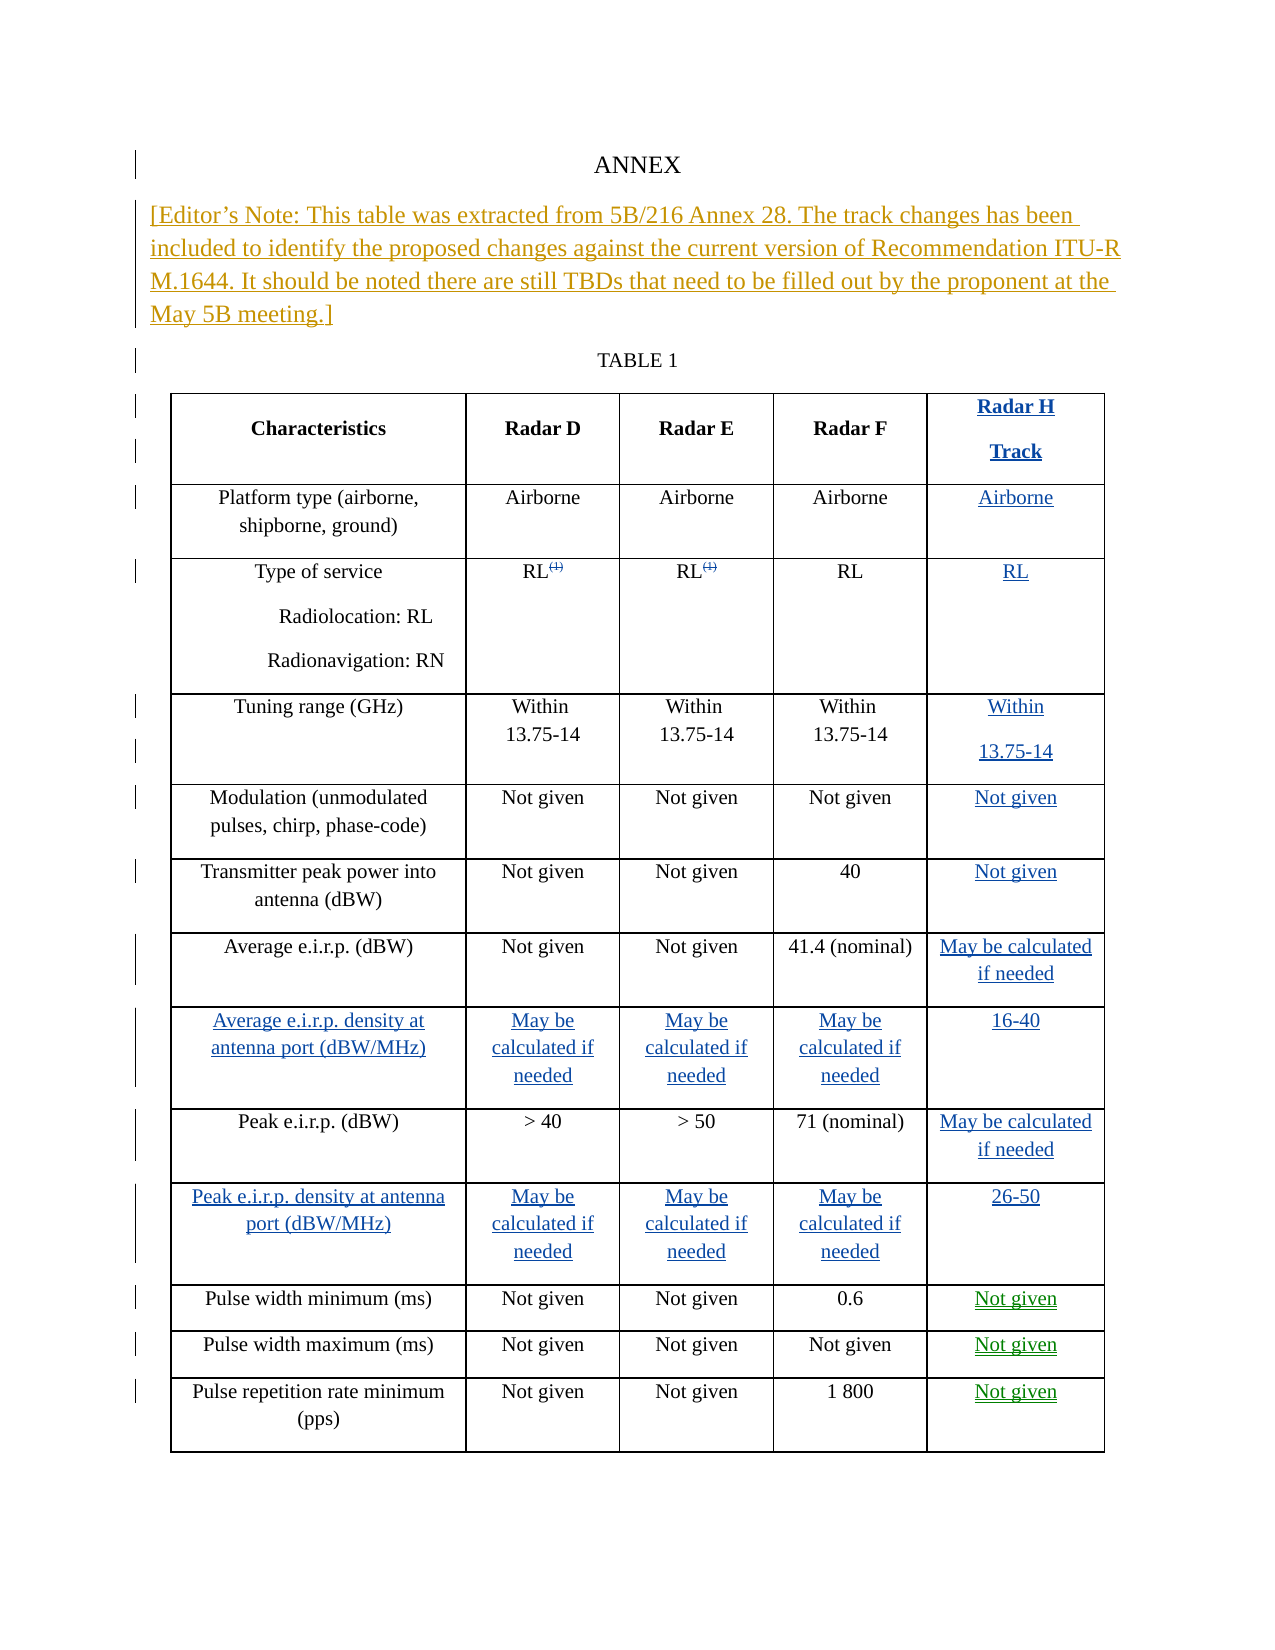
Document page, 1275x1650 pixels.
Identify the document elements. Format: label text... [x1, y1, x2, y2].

table_cell [620, 1008, 773, 1108]
table_cell RL [774, 559, 926, 693]
table_header Radar D [467, 394, 619, 483]
table_cell Not given [467, 1379, 619, 1451]
table_header Radar E [620, 394, 773, 483]
table_cell > 40 [467, 1110, 619, 1182]
table_cell [928, 934, 1104, 1006]
table_cell [928, 860, 1104, 932]
table_cell [928, 1184, 1104, 1284]
table_cell Not given [620, 785, 773, 858]
table_header Characteristics [172, 394, 465, 483]
table_cell Not given [774, 785, 926, 858]
table_cell 40 [774, 860, 926, 932]
table_cell Average e.i.r.p. (dBW) [172, 934, 465, 1006]
text ANNEX [150, 150, 1125, 179]
table_cell > 50 [620, 1110, 773, 1182]
table_header Radar F [774, 394, 926, 483]
table_cell Not given [467, 860, 619, 932]
table_cell 0.6 [774, 1286, 926, 1330]
table_cell Tuning range (GHz) [172, 695, 465, 784]
table_cell Within 13.75-14 [467, 695, 619, 784]
table_cell Pulse width minimum (ms) [172, 1286, 465, 1330]
table_cell [928, 1110, 1104, 1182]
table_cell Not given [620, 1379, 773, 1451]
table_cell Not given [467, 785, 619, 858]
table_cell RL [467, 559, 619, 693]
table_cell Airborne [620, 485, 773, 558]
table_cell 41.4 (nominal) [774, 934, 926, 1006]
table_cell 71 (nominal) [774, 1110, 926, 1182]
table_cell Not given [467, 934, 619, 1006]
table_cell Peak e.i.r.p. (dBW) [172, 1110, 465, 1182]
table_cell [928, 1332, 1104, 1377]
table_cell Pulse repetition rate minimum (pps) [172, 1379, 465, 1451]
table_cell [928, 1286, 1104, 1330]
table_cell [774, 1184, 926, 1284]
table_cell Airborne [774, 485, 926, 558]
table_cell [928, 695, 1104, 784]
table_cell [467, 1184, 619, 1284]
table_cell Pulse width maximum (ms) [172, 1332, 465, 1377]
table_header [928, 394, 1104, 483]
table_cell Not given [620, 860, 773, 932]
table_cell [928, 485, 1104, 558]
table_cell Modulation (unmodulated pulses, chirp, phase-code) [172, 785, 465, 858]
table_cell Not given [467, 1286, 619, 1330]
table_cell Not given [467, 1332, 619, 1377]
table_cell [928, 1379, 1104, 1451]
table_cell Not given [774, 1332, 926, 1377]
table_cell Platform type (airborne, shipborne, ground) [172, 485, 465, 558]
table_cell [620, 1184, 773, 1284]
table_cell [467, 1008, 619, 1108]
table_cell Type of service Radiolocation: RL Radionavigation: RN [172, 559, 465, 693]
table_cell Transmitter peak power into antenna (dBW) [172, 860, 465, 932]
table_cell Not given [620, 1286, 773, 1330]
table_cell RL [620, 559, 773, 693]
table_cell Not given [620, 1332, 773, 1377]
text TABLE 1 [150, 348, 1125, 372]
table_cell [928, 559, 1104, 693]
table_cell [172, 1008, 465, 1108]
table_cell 1 800 [774, 1379, 926, 1451]
table_cell [928, 1008, 1104, 1108]
table_cell Within 13.75-14 [774, 695, 926, 784]
table_cell Within 13.75-14 [620, 695, 773, 784]
table_cell [774, 1008, 926, 1108]
table_cell [928, 785, 1104, 858]
table_cell Airborne [467, 485, 619, 558]
table_cell Not given [620, 934, 773, 1006]
table_cell [172, 1184, 465, 1284]
